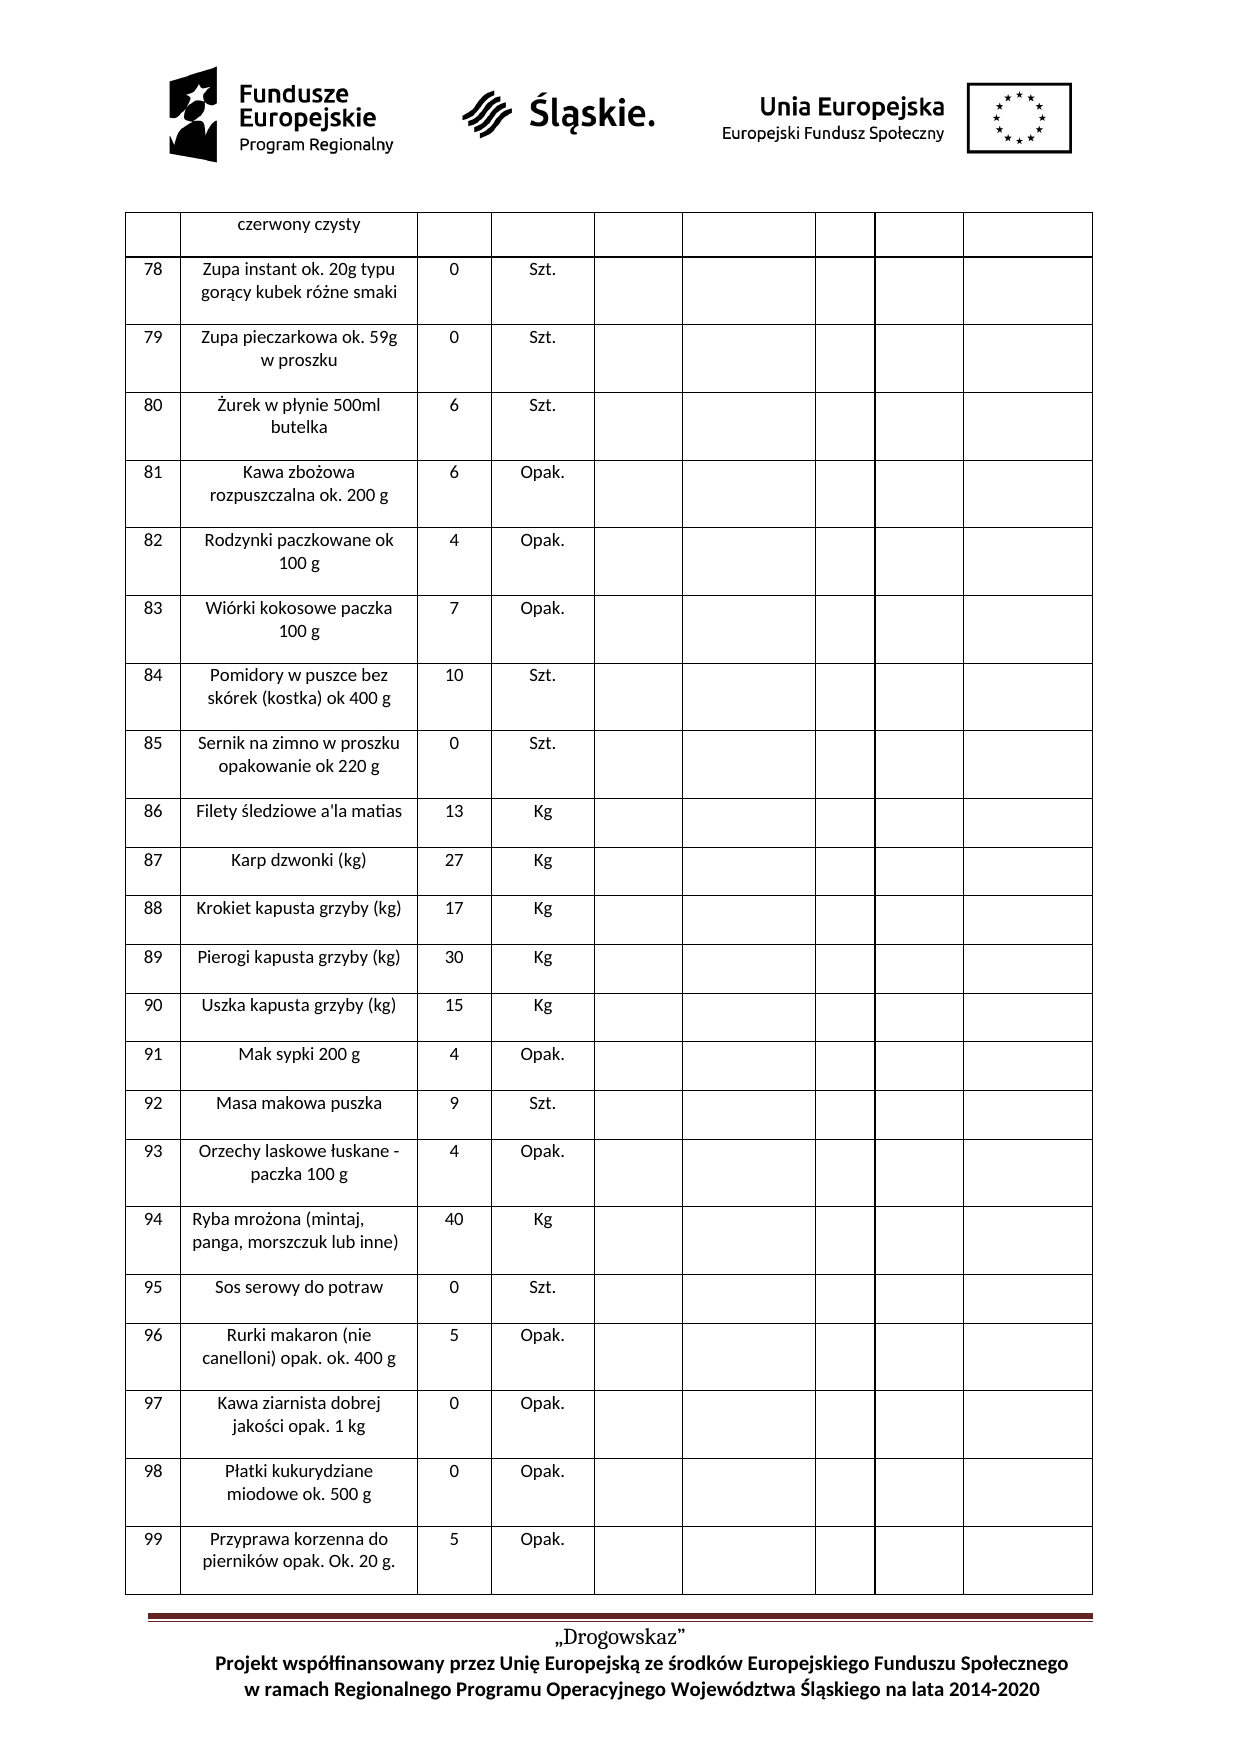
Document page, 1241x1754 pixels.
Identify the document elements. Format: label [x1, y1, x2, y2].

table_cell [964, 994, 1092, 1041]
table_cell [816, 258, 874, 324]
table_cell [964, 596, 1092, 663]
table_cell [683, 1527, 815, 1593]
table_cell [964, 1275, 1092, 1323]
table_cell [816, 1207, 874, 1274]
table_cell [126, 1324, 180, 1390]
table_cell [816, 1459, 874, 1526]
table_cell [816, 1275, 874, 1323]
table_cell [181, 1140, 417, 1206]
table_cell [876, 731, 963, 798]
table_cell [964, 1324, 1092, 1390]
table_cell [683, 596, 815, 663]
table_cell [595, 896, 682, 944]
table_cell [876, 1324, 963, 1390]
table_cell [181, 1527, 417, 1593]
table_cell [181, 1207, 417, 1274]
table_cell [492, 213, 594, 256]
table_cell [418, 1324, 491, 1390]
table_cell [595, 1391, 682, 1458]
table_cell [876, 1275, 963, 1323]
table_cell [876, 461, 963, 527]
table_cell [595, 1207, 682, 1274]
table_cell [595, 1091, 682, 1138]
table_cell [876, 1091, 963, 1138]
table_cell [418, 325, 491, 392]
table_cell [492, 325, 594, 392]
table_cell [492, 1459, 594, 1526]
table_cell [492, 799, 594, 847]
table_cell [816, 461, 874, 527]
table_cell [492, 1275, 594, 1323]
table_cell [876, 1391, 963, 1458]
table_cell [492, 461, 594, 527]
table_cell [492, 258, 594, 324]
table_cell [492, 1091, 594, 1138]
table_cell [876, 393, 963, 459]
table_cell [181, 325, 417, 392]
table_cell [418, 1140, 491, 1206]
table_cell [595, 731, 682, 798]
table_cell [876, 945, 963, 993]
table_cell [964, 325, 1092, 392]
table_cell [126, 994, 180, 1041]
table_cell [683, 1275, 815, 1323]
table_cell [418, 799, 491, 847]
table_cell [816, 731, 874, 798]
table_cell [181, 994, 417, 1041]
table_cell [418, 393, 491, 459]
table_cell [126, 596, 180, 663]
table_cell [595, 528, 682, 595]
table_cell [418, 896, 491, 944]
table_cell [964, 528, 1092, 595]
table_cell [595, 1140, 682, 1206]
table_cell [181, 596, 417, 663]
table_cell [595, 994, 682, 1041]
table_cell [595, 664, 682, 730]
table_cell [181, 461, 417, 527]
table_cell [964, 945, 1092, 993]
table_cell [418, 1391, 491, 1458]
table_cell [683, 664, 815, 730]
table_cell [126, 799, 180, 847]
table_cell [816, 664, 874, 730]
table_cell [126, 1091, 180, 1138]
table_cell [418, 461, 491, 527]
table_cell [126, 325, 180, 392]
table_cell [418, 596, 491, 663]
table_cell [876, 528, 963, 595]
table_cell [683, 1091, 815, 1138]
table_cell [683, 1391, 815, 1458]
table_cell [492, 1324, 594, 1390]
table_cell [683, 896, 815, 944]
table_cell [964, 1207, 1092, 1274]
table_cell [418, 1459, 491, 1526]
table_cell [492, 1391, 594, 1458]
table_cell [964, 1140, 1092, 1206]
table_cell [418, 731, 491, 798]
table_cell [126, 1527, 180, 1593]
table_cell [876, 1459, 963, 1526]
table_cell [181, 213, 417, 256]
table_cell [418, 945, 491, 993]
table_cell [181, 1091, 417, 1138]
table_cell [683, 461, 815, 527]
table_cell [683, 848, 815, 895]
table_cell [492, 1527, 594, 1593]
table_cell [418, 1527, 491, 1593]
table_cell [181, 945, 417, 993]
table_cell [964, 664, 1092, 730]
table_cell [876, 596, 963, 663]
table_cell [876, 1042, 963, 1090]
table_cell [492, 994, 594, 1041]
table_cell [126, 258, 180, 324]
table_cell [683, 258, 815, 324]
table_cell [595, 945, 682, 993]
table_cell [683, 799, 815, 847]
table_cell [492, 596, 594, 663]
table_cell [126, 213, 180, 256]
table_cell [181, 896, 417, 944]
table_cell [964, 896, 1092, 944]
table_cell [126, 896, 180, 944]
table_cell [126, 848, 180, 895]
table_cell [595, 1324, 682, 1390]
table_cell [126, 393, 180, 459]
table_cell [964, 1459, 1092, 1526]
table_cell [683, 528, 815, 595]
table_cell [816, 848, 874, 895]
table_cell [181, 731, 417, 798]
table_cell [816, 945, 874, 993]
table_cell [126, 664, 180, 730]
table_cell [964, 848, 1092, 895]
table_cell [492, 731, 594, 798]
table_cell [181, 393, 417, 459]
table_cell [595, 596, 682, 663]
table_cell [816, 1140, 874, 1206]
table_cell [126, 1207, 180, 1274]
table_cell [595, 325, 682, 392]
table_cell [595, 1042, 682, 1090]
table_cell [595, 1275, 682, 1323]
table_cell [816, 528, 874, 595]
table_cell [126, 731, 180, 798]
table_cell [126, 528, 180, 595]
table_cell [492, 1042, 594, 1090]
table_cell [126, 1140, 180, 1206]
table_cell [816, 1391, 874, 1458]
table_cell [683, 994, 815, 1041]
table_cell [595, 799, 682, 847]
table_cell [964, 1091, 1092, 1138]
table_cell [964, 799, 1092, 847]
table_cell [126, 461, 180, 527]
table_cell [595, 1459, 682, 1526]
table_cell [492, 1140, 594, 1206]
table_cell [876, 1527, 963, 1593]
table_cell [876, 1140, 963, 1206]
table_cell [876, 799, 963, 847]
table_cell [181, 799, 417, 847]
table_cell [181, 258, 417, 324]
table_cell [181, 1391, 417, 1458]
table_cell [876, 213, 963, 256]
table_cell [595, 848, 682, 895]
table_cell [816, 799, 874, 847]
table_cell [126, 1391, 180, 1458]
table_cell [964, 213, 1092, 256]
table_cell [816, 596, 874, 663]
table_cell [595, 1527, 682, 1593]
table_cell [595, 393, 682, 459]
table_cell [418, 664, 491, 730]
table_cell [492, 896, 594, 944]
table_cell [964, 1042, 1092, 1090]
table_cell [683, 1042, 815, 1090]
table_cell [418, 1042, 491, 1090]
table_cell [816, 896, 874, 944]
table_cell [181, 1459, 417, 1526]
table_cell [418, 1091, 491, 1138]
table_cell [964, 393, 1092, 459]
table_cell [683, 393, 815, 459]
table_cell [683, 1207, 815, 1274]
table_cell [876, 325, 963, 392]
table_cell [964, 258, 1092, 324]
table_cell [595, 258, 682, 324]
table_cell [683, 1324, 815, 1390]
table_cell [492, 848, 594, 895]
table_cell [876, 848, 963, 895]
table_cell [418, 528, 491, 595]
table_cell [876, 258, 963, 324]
picture [147, 44, 1094, 184]
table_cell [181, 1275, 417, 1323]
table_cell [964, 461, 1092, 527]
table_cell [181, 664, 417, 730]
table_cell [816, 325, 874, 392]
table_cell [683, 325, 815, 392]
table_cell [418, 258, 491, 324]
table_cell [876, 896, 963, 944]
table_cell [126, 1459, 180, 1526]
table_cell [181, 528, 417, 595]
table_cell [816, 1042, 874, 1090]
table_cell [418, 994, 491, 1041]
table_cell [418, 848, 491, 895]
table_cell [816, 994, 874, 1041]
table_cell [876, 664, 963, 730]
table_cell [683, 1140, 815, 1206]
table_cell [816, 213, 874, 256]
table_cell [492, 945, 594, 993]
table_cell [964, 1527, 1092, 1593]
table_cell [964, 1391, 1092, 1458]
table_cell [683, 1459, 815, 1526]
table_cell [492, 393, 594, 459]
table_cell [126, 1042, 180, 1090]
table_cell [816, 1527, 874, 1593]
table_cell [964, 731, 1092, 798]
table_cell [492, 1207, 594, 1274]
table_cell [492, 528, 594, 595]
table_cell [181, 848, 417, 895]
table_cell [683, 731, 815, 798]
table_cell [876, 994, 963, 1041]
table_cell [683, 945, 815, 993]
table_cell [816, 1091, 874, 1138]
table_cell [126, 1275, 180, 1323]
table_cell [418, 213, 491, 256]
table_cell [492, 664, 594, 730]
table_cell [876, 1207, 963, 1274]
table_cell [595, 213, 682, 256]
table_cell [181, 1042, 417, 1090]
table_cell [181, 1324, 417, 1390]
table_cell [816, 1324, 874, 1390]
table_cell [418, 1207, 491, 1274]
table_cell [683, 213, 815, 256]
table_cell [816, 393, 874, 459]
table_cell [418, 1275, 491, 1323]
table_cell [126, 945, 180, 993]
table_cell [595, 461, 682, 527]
